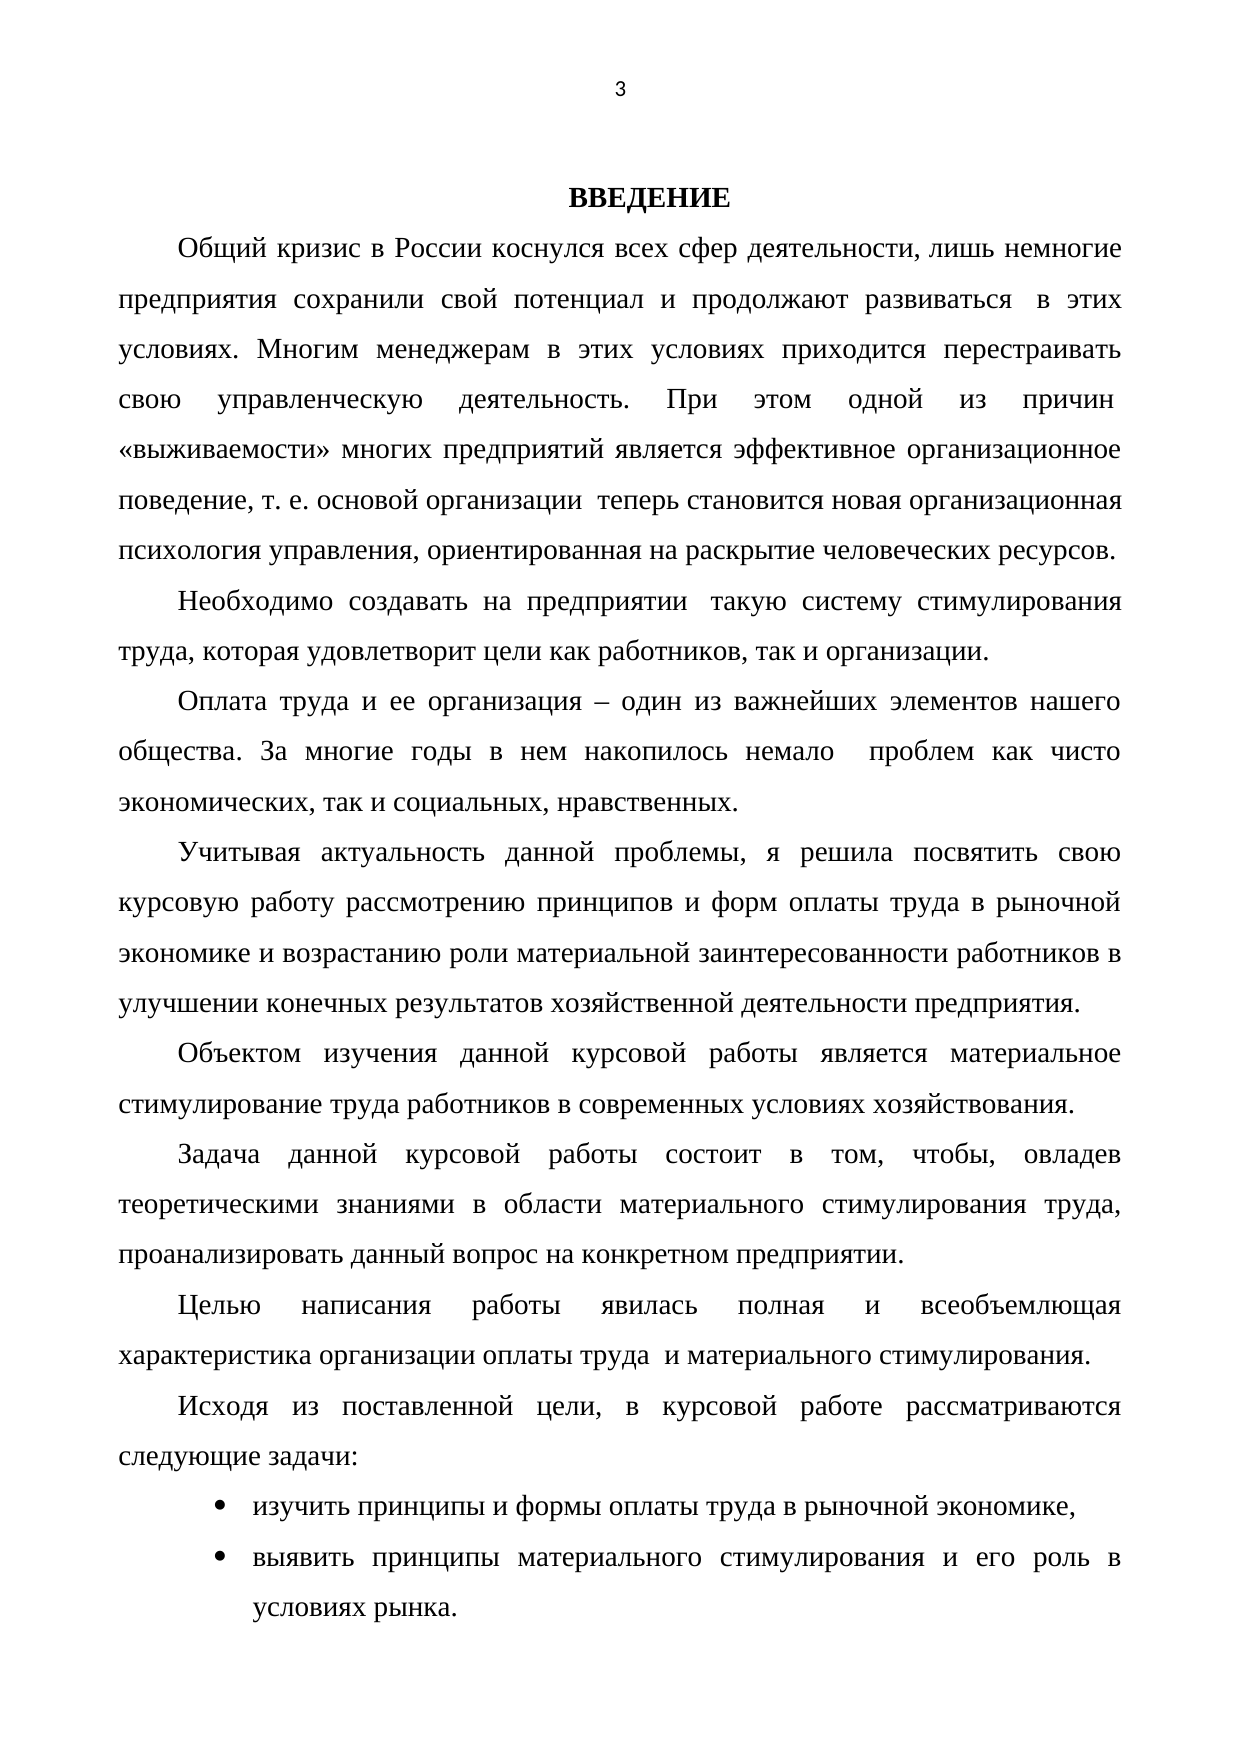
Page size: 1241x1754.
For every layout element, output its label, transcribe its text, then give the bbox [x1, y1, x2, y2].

text Объектом изучения данной курсовой работы является материальное стимулирование труда работников в современных условиях хозяйствования. [118, 1035, 1122, 1119]
text Оплата труда и ее организация – один из важнейших элементов нашего общества. За многие годы в нем накопилось немало проблем как чисто экономических, так и социальных, нравственных. [118, 683, 1122, 817]
text Учитывая актуальность данной проблемы, я решила посвятить свою курсовую работу рассмотрению принципов и форм оплаты труда в рыночной экономике и возрастанию роли материальной заинтересованности работников в улучшении конечных результатов хозяйственной деятельности предприятия. [118, 834, 1122, 1019]
text Исходя из поставленной цели, в курсовой работе рассматриваются следующие задачи: [118, 1388, 1122, 1471]
list выявить принципы материального стимулирования и его роль в условиях рынка. [215, 1539, 1122, 1623]
text Необходимо создавать на предприятии такую систему стимулирования труда, которая удовлетворит цели как работников, так и организации. [118, 583, 1122, 666]
text Общий кризис в России коснулся всех сфер деятельности, лишь немногие предприятия сохранили свой потенциал и продолжают развиваться в этих условиях. Многим менеджерам в этих условиях приходится перестраивать свою управленческую деятельность. При этом одной из причин «выживаемости» многих предприятий является эффективное организационное поведение, т. е. основой организации теперь становится новая организационная психология управления, ориентированная на раскрытие человеческих ресурсов. [118, 230, 1122, 566]
text ВВЕДЕНИЕ [118, 180, 1122, 214]
text Целью написания работы явилась полная и всеобъемлющая характеристика организации оплаты труда и материального стимулирования. [118, 1287, 1122, 1371]
text Задача данной курсовой работы состоит в том, чтобы, овладев теоретическими знаниями в области материального стимулирования труда, проанализировать данный вопрос на конкретном предприятии. [118, 1136, 1122, 1270]
list изучить принципы и формы оплаты труда в рыночной экономике, [215, 1488, 1122, 1522]
